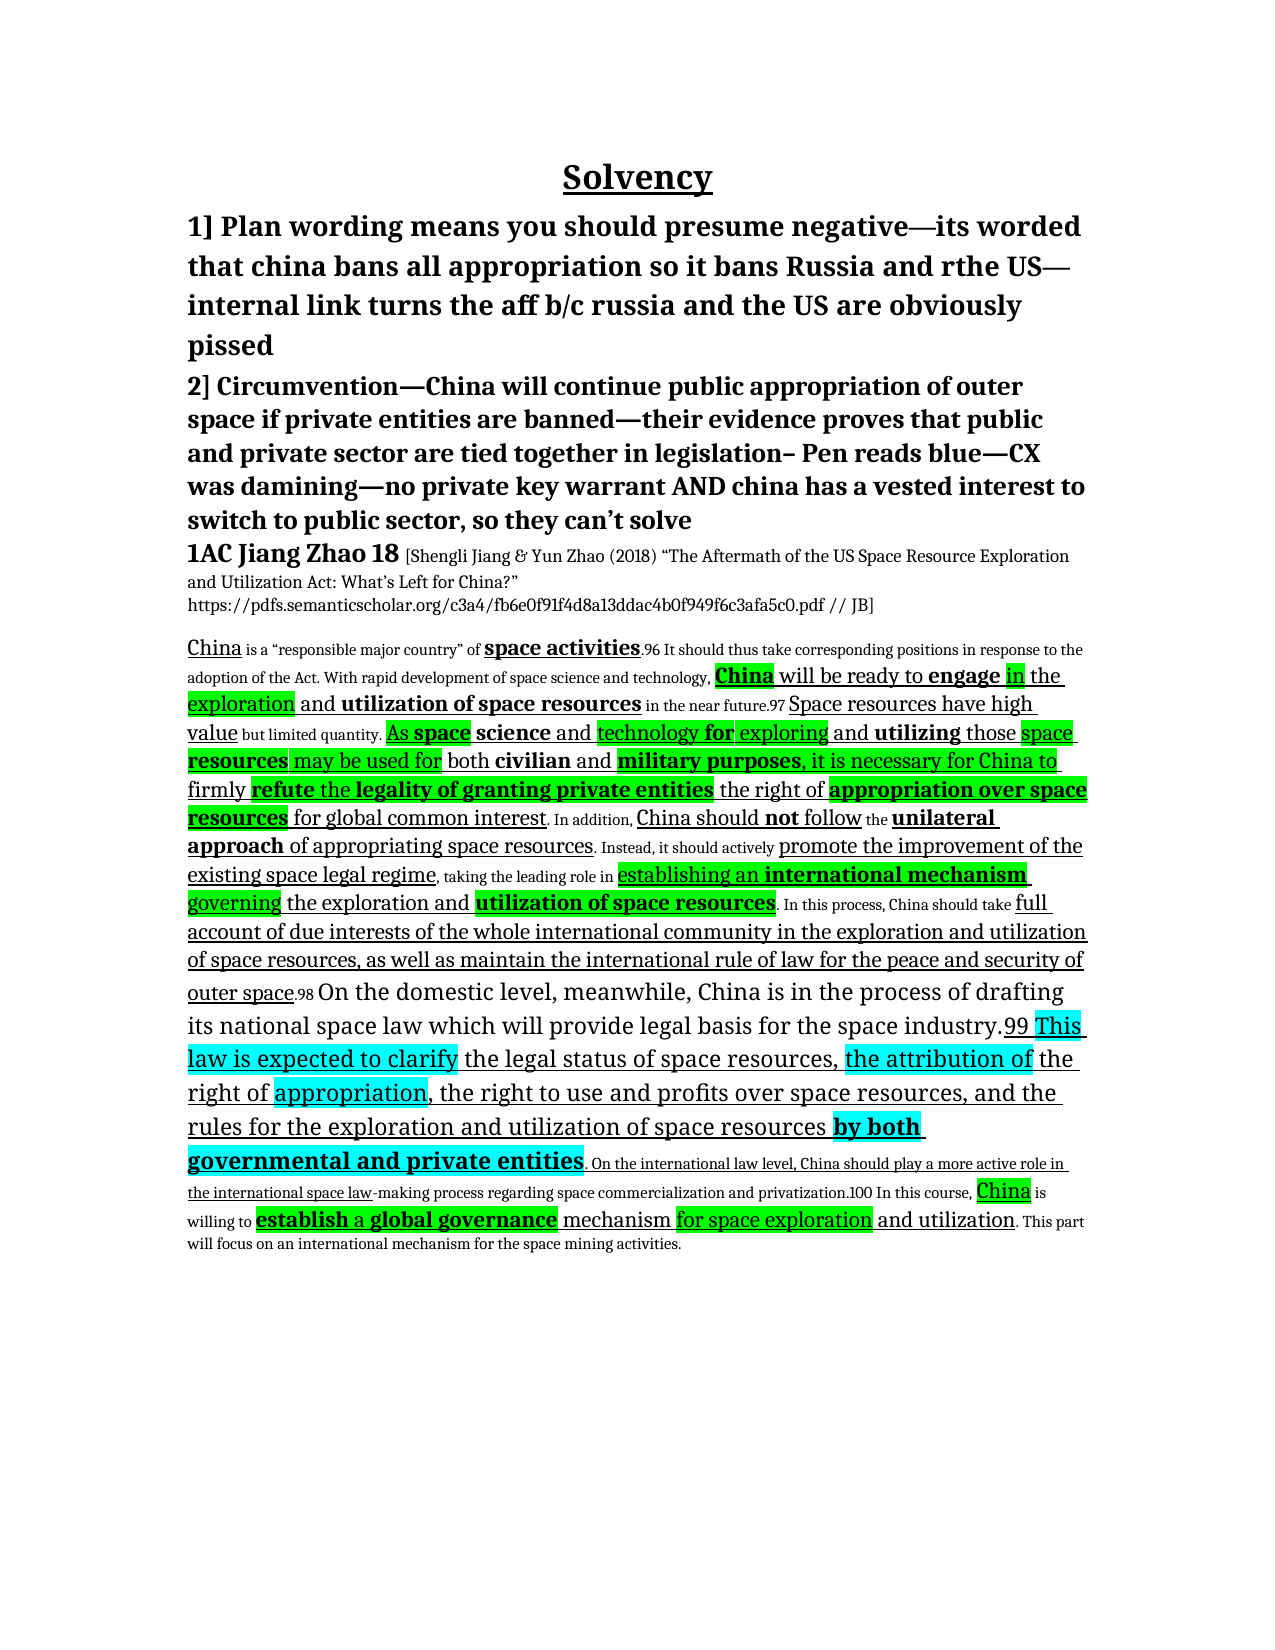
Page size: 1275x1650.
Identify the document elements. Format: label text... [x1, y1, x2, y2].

text 1AC Jiang Zhao 18 [Shengli Jiang & Yun Zhao (2018) “The Aftermath of the US Space Resource Exploration and Utilization Act: What’s Left for China?” https://pdfs.semanticscholar.org/c3a4/fb6e0f91f4d8a13ddac4b0f949f6c3afa5c0.pdf // JB] [187, 538, 1087, 616]
subtitle Solvency [187, 154, 1087, 199]
text China is a “responsible major country” of space activities.96 It should thus take corresponding positions in response to the adoption of the Act. With rapid development of space science and technology, China will be ready to engage in the exploration and utilization of space resources in the near future.97 Space resources have high value but limited quantity. As space science and technology for exploring and utilizing those space resources may be used for both civilian and military purposes, it is necessary for China to firmly refute the legality of granting private entities the right of appropriation over space resources for global common interest. In addition, China should not follow the unilateral approach of appropriating space resources. Instead, it should actively promote the improvement of the existing space legal regime, taking the leading role in establishing an international mechanism governing the exploration and utilization of space resources. In this process, China should take full account of due interests of the whole international community in the exploration and utilization of space resources, as well as maintain the international rule of law for the peace and security of outer space.98 On the domestic level, meanwhile, China is in the process of drafting its national space law which will provide legal basis for the space industry.99 This law is expected to clarify the legal status of space resources, the attribution of the right of appropriation, the right to use and profits over space resources, and the rules for the exploration and utilization of space resources by both governmental and private entities. On the international law level, China should play a more active role in the international space law-making process regarding space commercialization and privatization.100 In this course, China is willing to establish a global governance mechanism for space exploration and utilization. This part will focus on an international mechanism for the space mining activities. [187, 634, 1087, 799]
subtitle 2] Circumvention—China will continue public appropriation of outer space if private entities are banned—their evidence proves that public and private sector are tied together in legislation– Pen reads blue—CX was damining—no private key warrant AND china has a vested interest to switch to public sector, so they can’t solve [187, 371, 1087, 536]
text China is a “responsible major country” of space activities.96 It should thus take corresponding positions in response to the adoption of the Act. With rapid development of space science and technology, China will be ready to engage in the exploration and utilization of space resources in the near future.97 Space resources have high value but limited quantity. As space science and technology for exploring and utilizing those space resources may be used for both civilian and military purposes, it is necessary for China to firmly refute the legality of granting private entities the right of appropriation over space resources for global common interest. In addition, China should not follow the unilateral approach of appropriating space resources. Instead, it should actively promote the improvement of the existing space legal regime, taking the leading role in establishing an international mechanism governing the exploration and utilization of space resources. In this process, China should take full account of due interests of the whole international community in the exploration and utilization of space resources, as well as maintain the international rule of law for the peace and security of outer space.98 On the domestic level, meanwhile, China is in the process of drafting its national space law which will provide legal basis for the space industry.99 This law is expected to clarify the legal status of space resources, the attribution of the right of appropriation, the right to use and profits over space resources, and the rules for the exploration and utilization of space resources by both governmental and private entities. On the international law level, China should play a more active role in the international space law-making process regarding space commercialization and privatization.100 In this course, China is willing to establish a global governance mechanism for space exploration and utilization. This part will focus on an international mechanism for the space mining activities. [187, 800, 1087, 941]
text China is a “responsible major country” of space activities.96 It should thus take corresponding positions in response to the adoption of the Act. With rapid development of space science and technology, China will be ready to engage in the exploration and utilization of space resources in the near future.97 Space resources have high value but limited quantity. As space science and technology for exploring and utilizing those space resources may be used for both civilian and military purposes, it is necessary for China to firmly refute the legality of granting private entities the right of appropriation over space resources for global common interest. In addition, China should not follow the unilateral approach of appropriating space resources. Instead, it should actively promote the improvement of the existing space legal regime, taking the leading role in establishing an international mechanism governing the exploration and utilization of space resources. In this process, China should take full account of due interests of the whole international community in the exploration and utilization of space resources, as well as maintain the international rule of law for the peace and security of outer space.98 On the domestic level, meanwhile, China is in the process of drafting its national space law which will provide legal basis for the space industry.99 This law is expected to clarify the legal status of space resources, the attribution of the right of appropriation, the right to use and profits over space resources, and the rules for the exploration and utilization of space resources by both governmental and private entities. On the international law level, China should play a more active role in the international space law-making process regarding space commercialization and privatization.100 In this course, China is willing to establish a global governance mechanism for space exploration and utilization. This part will focus on an international mechanism for the space mining activities. [187, 942, 1087, 1253]
subtitle 1] Plan wording means you should presume negative—its worded that china bans all appropriation so it bans Russia and rthe US—internal link turns the aff b/c russia and the US are obviously pissed [187, 207, 1087, 363]
